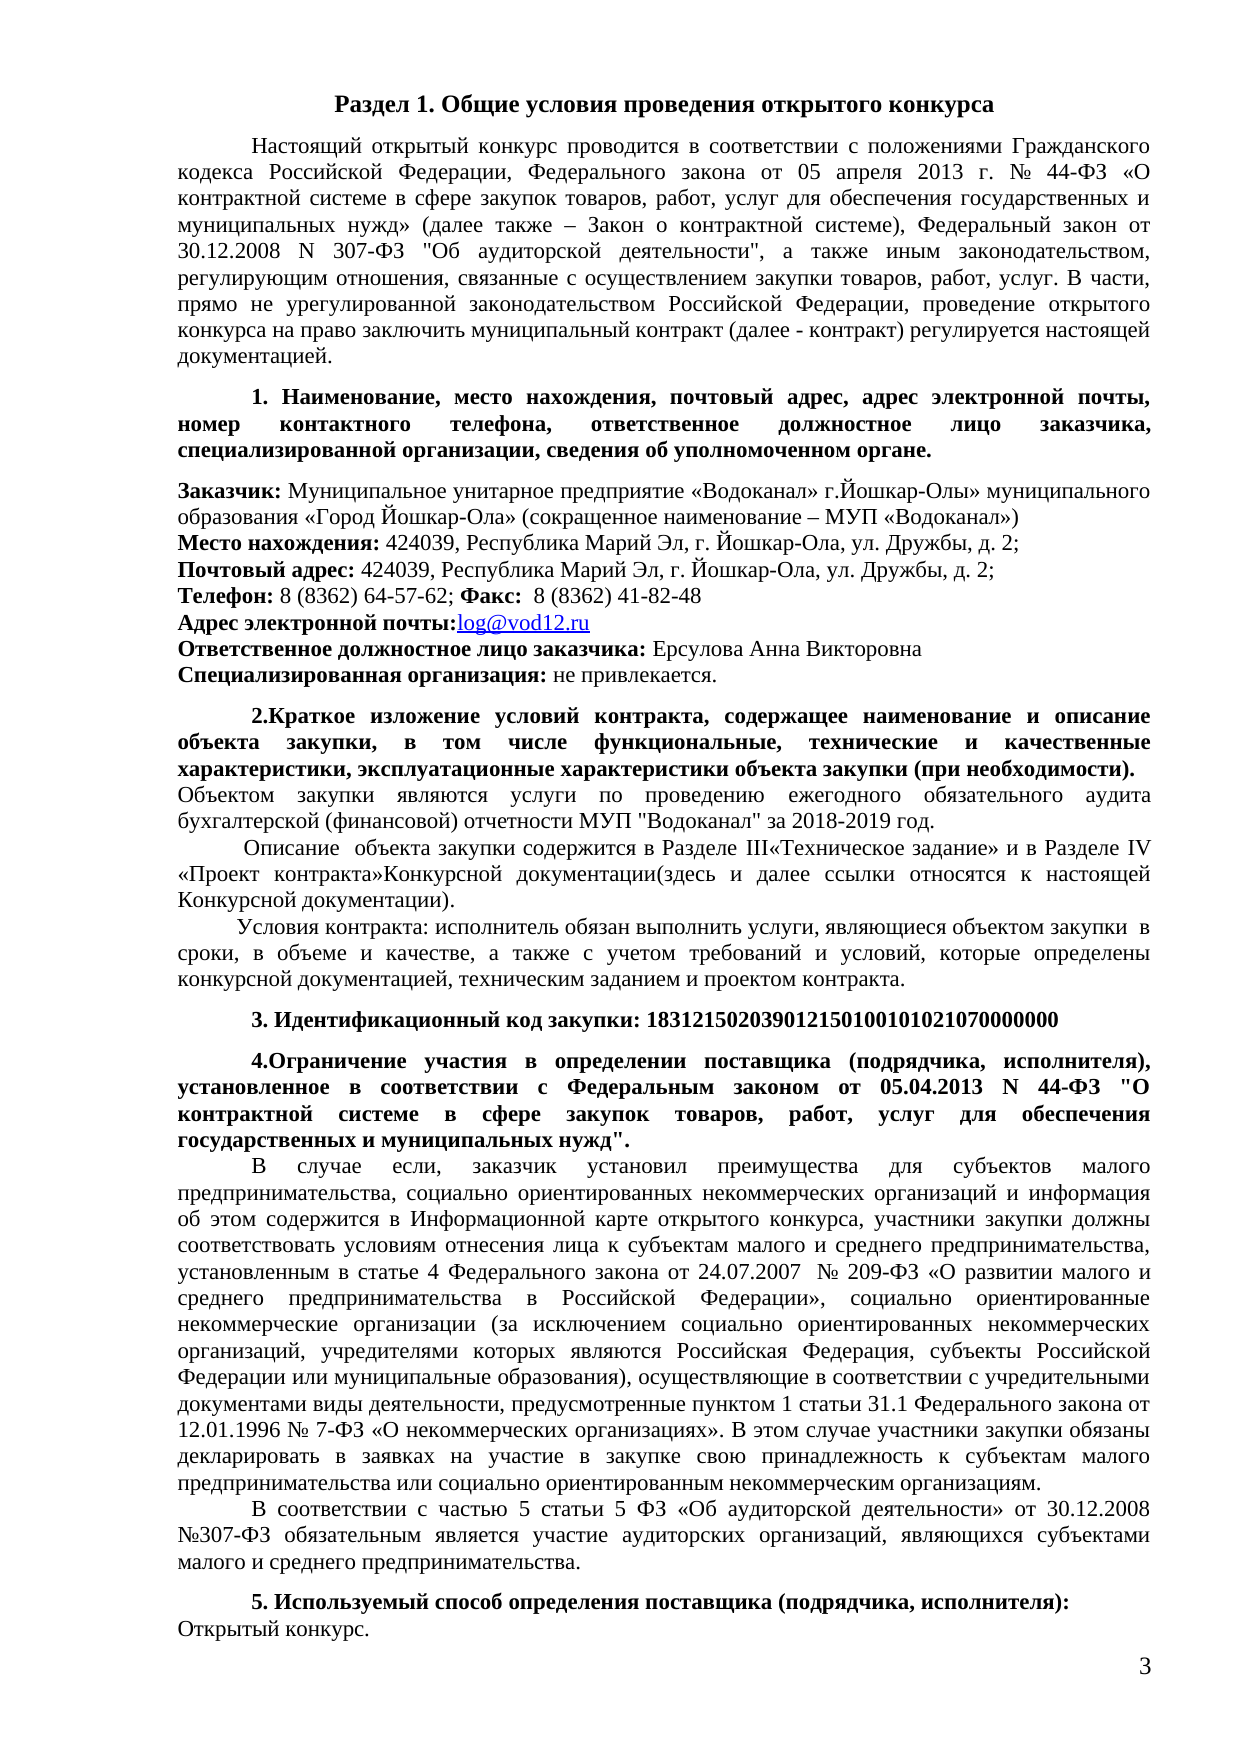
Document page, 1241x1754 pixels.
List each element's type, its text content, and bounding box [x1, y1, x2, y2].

text Раздел 1. Общие условия проведения открытого конкурса [177, 89, 1152, 117]
text Настоящий открытый конкурс проводится в соответствии с положениями Гражданского кодекса Российской Федерации, Федерального закона от 05 апреля . № 44-ФЗ «О контрактной системе в сфере закупок товаров, работ, услуг для обеспечения государственных и муниципальных нужд» (далее также – Закон о контрактной системе), Федеральный закон от 30.12.2008 N 307-ФЗ "Об аудиторской деятельности", а также иным законодательством, регулирующим отношения, связанные с осуществлением закупки товаров, работ, услуг. В части, прямо не урегулированной законодательством Российской Федерации, проведение открытого конкурса на право заключить муниципальный контракт (далее - контракт) регулируется настоящей документацией. [177, 132, 1152, 369]
text 4.Ограничение участия в определении поставщика (подрядчика, исполнителя), установленное в соответствии с Федеральным законом от 05.04.2013 N 44-ФЗ "О контрактной системе в сфере закупок товаров, работ, услуг для обеспечения государственных и муниципальных нужд". [177, 1047, 1152, 1152]
text 1. Наименование, место нахождения, почтовый адрес, адрес электронной почты, номер контактного телефона, ответственное должностное лицо заказчика, специализированной организации, сведения об уполномоченном органе. [177, 383, 1152, 462]
text Открытый конкурс. [177, 1615, 1152, 1641]
text Телефон: 8 (8362) 64-57-62; Факс: 8 (8362) 41-82-48 [177, 582, 1152, 608]
text Почтовый адрес: 424039, Республика Марий Эл, г. Йошкар-Ола, ул. Дружбы, д. 2; [177, 556, 1152, 582]
text Специализированная организация: не привлекается. [177, 661, 1152, 688]
text Условия контракта: исполнитель обязан выполнить услуги, являющиеся объектом закупки в сроки, в объеме и качестве, а также с учетом требований и условий, которые определены конкурсной документацией, техническим заданием и проектом контракта. [177, 913, 1152, 992]
text Место нахождения: 424039, Республика Марий Эл, г. Йошкар-Ола, ул. Дружбы, д. 2; [177, 529, 1152, 556]
text 2.Краткое изложение условий контракта, содержащее наименование и описание объекта закупки, в том числе функциональные, технические и качественные характеристики, эксплуатационные характеристики объекта закупки (при необходимости). [177, 702, 1152, 781]
text Ответственное должностное лицо заказчика: Ерсулова Анна Викторовна [177, 635, 1152, 661]
text В соответствии с частью 5 статьи 5 ФЗ «Об аудиторской деятельности» от 30.12.2008 №307-ФЗ обязательным является участие аудиторских организаций, являющихся субъектами малого и среднего предпринимательства. [177, 1495, 1152, 1574]
text Описание объекта закупки содержится в Разделе III«Техническое задание» и в Разделе IV «Проект контракта»Конкурсной документации(здесь и далее ссылки относятся к настоящей Конкурсной документации). [177, 834, 1152, 913]
text Объектом закупки являются услуги по проведению ежегодного обязательного аудита бухгалтерской (финансовой) отчетности МУП "Водоканал" за 2018-2019 год. [177, 781, 1152, 834]
text Заказчик: Муниципальное унитарное предприятие «Водоканал» г.Йошкар-Олы» муниципального образования «Город Йошкар-Ола» (сокращенное наименование – МУП «Водоканал») [177, 477, 1152, 529]
text 3. Идентификационный код закупки: 183121502039012150100101021070000000 [177, 1006, 1152, 1033]
text 5. Используемый способ определения поставщика (подрядчика, исполнителя): [177, 1588, 1152, 1615]
text Адрес электронной почты:log@vod12.ru [177, 608, 1152, 635]
text В случае если, заказчик установил преимущества для субъектов малого предпринимательства, социально ориентированных некоммерческих организаций и информация об этом содержится в Информационной карте открытого конкурса, участники закупки должны соответствовать условиям отнесения лица к субъектам малого и среднего предпринимательства, установленным в статье 4 Федерального закона от 24.07.2007 № 209-ФЗ «О развитии малого и среднего предпринимательства в Российской Федерации», социально ориентированные некоммерческие организации (за исключением социально ориентированных некоммерческих организаций, учредителями которых являются Российская Федерация, субъекты Российской Федерации или муниципальные образования), осуществляющие в соответствии с учредительными документами виды деятельности, предусмотренные пунктом 1 статьи 31.1 Федерального закона от 12.01.1996 № 7-ФЗ «О некоммерческих организациях». В этом случае участники закупки обязаны декларировать в заявках на участие в закупке свою принадлежность к субъектам малого предпринимательства или социально ориентированным некоммерческим организациям. [177, 1152, 1152, 1495]
